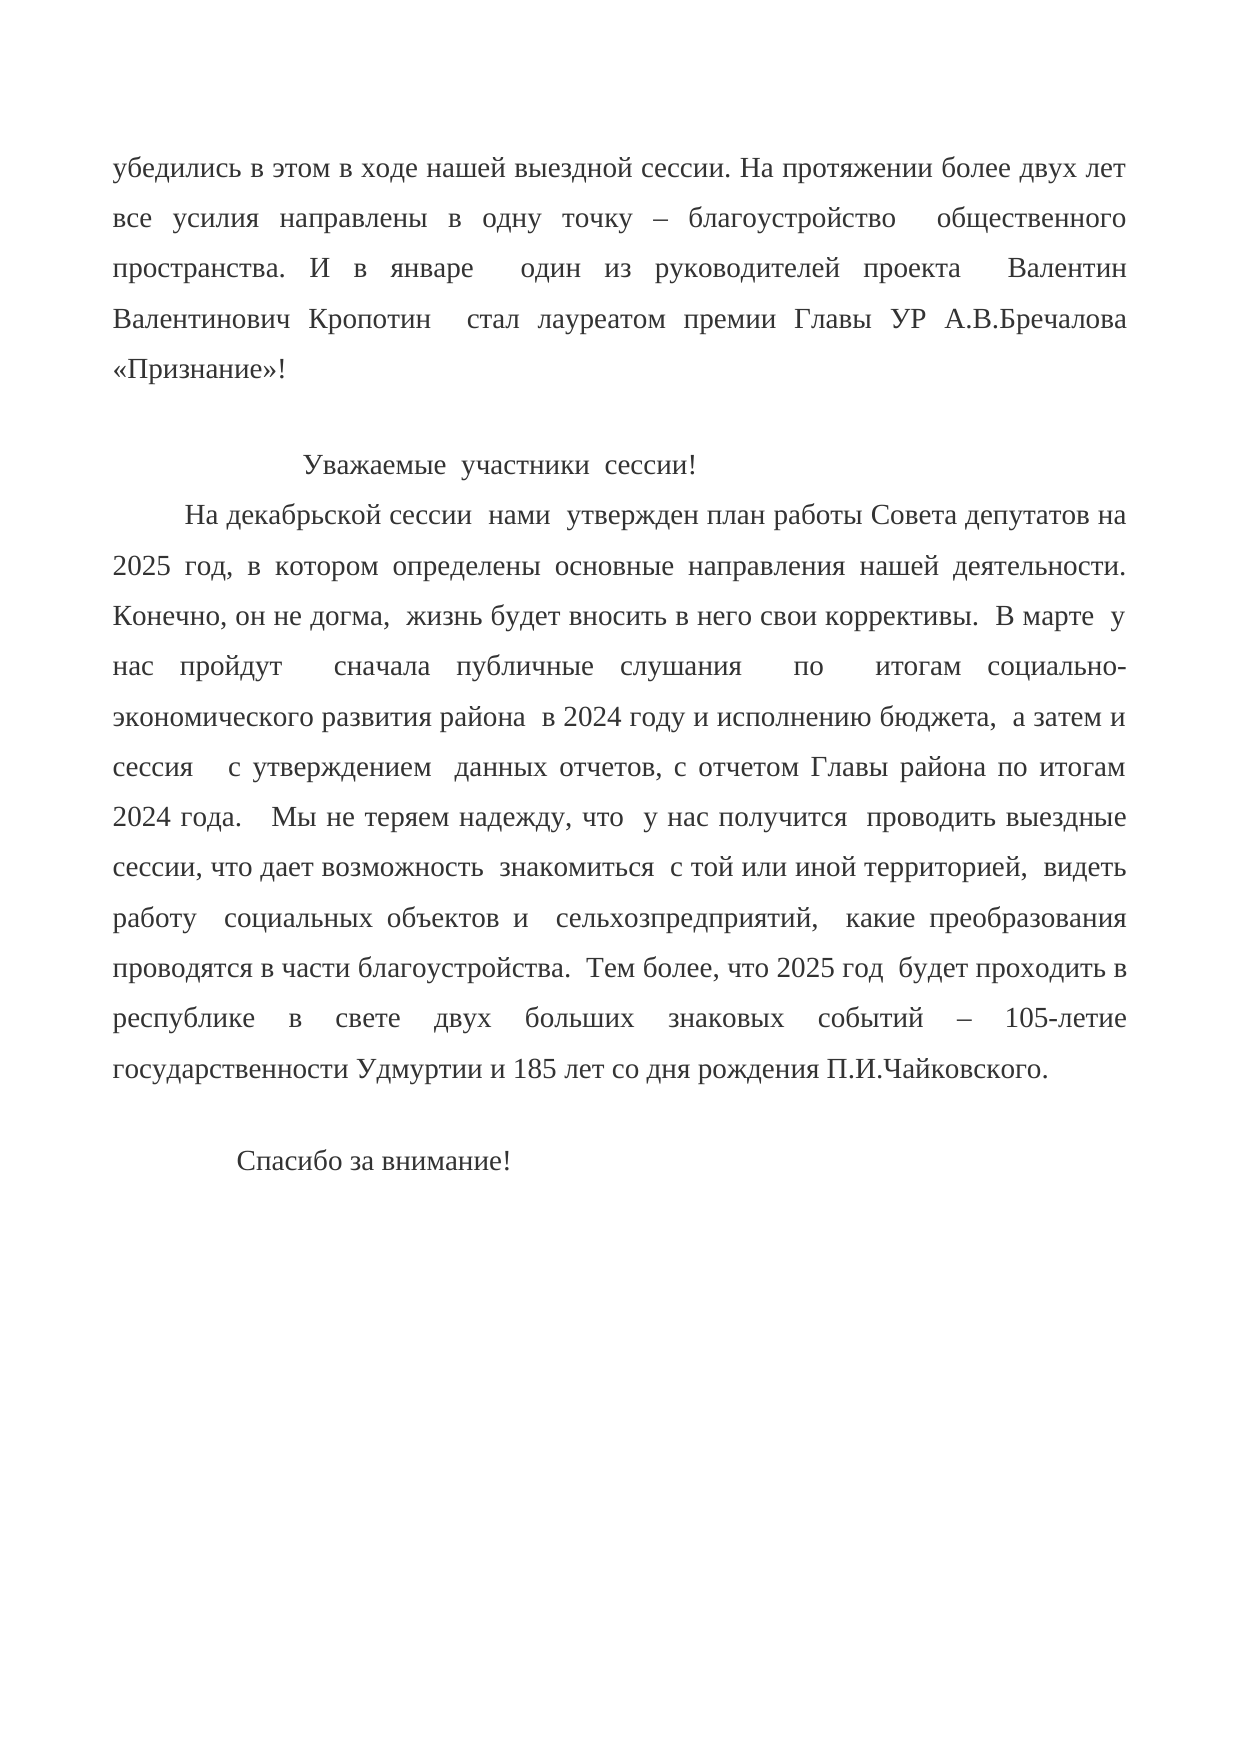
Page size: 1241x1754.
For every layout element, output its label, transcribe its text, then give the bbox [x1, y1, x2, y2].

text Уважаемые участники сессии! [112, 447, 1128, 481]
text Спасибо за внимание! [112, 1143, 1128, 1177]
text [112, 150, 1128, 385]
text На декабрьской сессии нами утвержден план работы Совета депутатов на 2025 год, в котором определены основные направления нашей деятельности. Конечно, он не догма, жизнь будет вносить в него свои коррективы. В марте у нас пройдут сначала публичные слушания по итогам социально-экономического развития района в 2024 году и исполнению бюджета, а затем и сессия с утверждением данных отчетов, с отчетом Главы района по итогам 2024 года. Мы не теряем надежду, что у нас получится проводить выездные сессии, что дает возможность знакомиться с той или иной территорией, видеть работу социальных объектов и сельхозпредприятий, какие преобразования проводятся в части благоустройства. Тем более, что 2025 год будет проходить в республике в свете двух больших знаковых событий – 105-летие государственности Удмуртии и 185 лет со дня рождения П.И.Чайковского. [112, 497, 1128, 1084]
